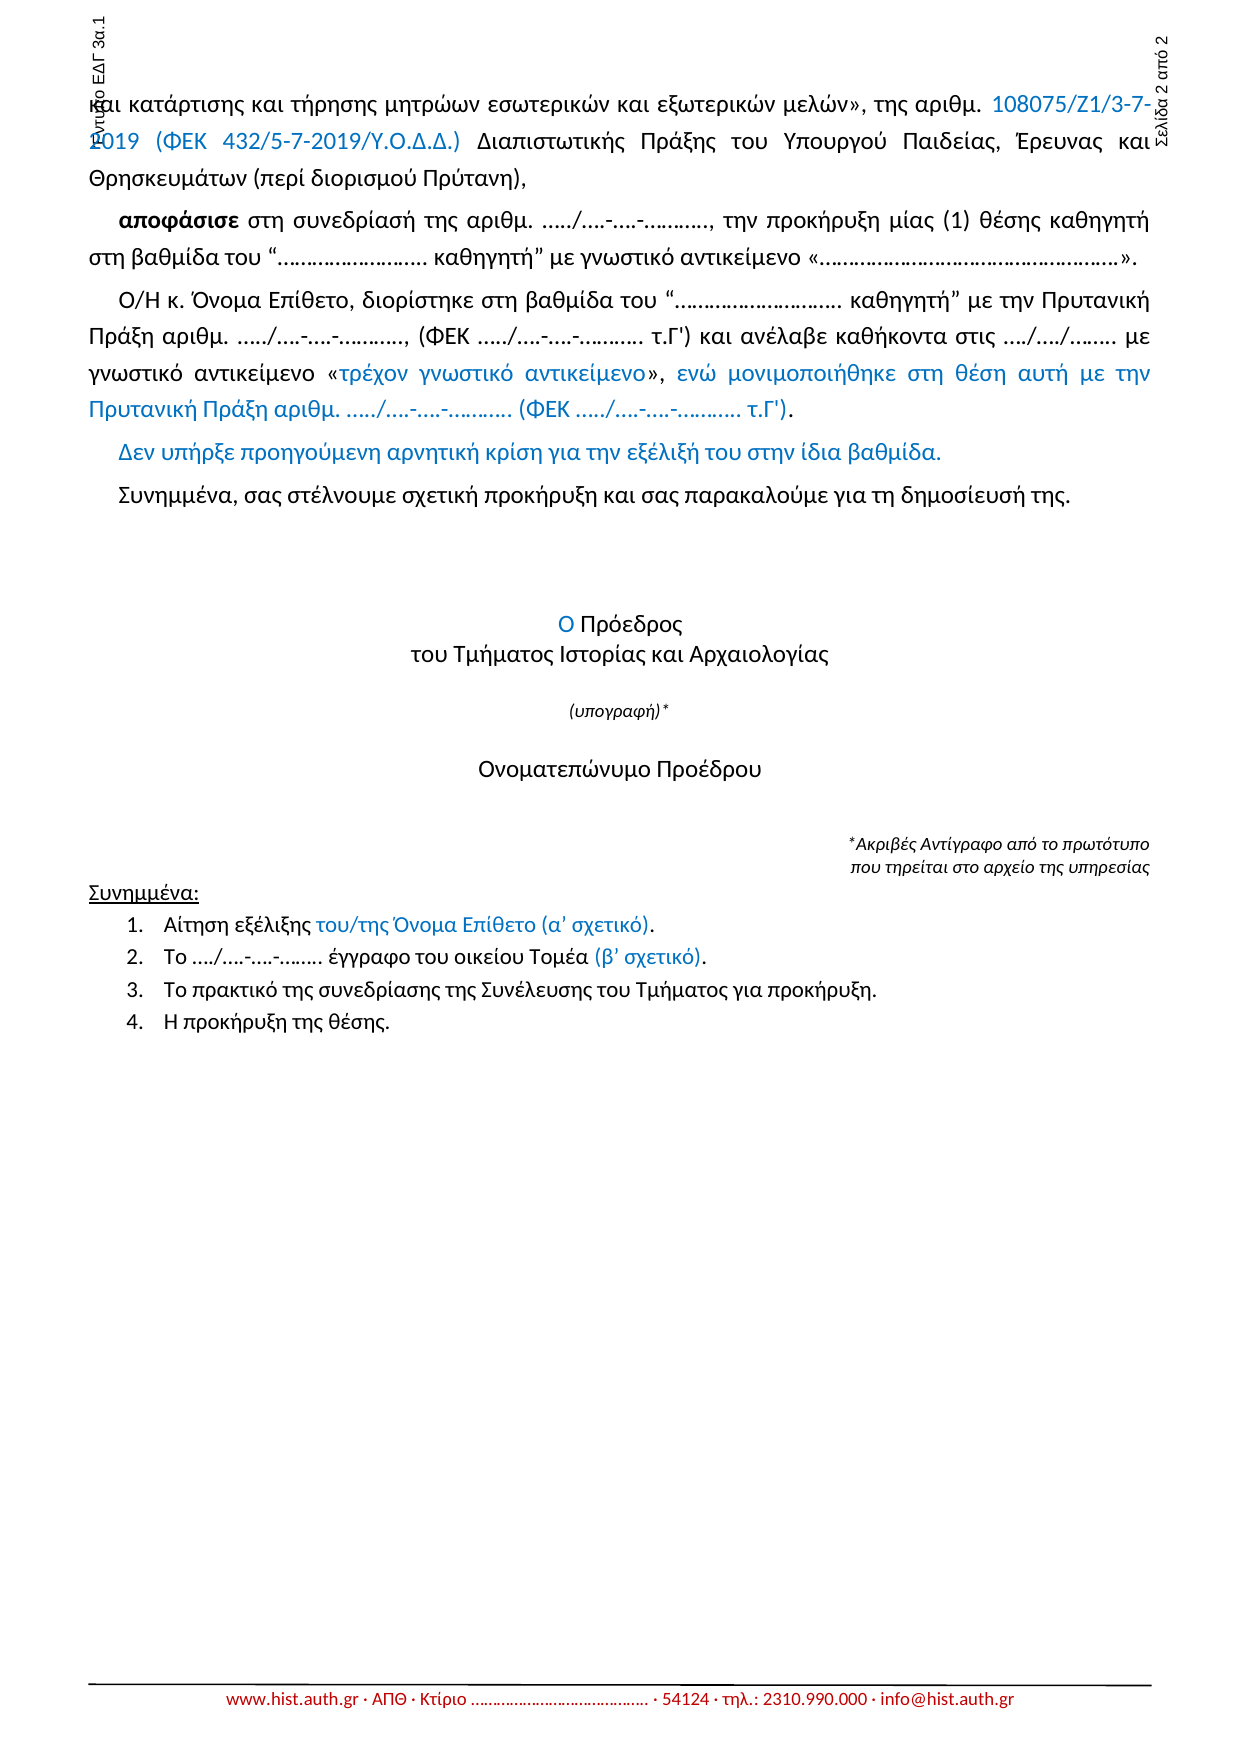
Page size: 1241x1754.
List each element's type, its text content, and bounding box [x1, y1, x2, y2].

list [89, 89, 1152, 192]
list Η προκήρυξη της θέσης. [126, 1007, 1152, 1035]
text (υπογραφή)* [89, 699, 1152, 722]
text Ονοματεπώνυμο Προέδρου [89, 753, 1152, 783]
text του Τμήματος Ιστορίας και Αρχαιολογίας [89, 638, 1152, 669]
text Δεν υπήρξε προηγούμενη αρνητική κρίση για την εξέλιξή του στην ίδια βαθμίδα. [89, 436, 1152, 467]
text Συνημμένα: [89, 878, 1152, 906]
text Συνημμένα, σας στέλνουμε σχετική προκήρυξη και σας παρακαλούμε για τη δημοσίευσή της. [89, 479, 1152, 510]
text Ο/Η κ. Όνομα Επίθετο, διορίστηκε στη βαθμίδα του “……………………….. καθηγητή” με την Πρυτανική Πράξη αριθμ. …../….-….-……….., (ΦΕΚ …../….-….-……….. τ.Γ') και ανέλαβε καθήκοντα στις …./…./…….. με γνωστικό αντικείμενο «τρέχον γνωστικό αντικείμενο», ενώ μονιμοποιήθηκε στη θέση αυτή με την Πρυτανική Πράξη αριθμ. …../….-….-……….. (ΦΕΚ …../….-….-……….. τ.Γ'). [89, 284, 1152, 424]
text αποφάσισε στη συνεδρίασή της αριθμ. …../….-….-……….., την προκήρυξη μίας (1) θέσης καθηγητή στη βαθμίδα του “…………………….. καθηγητή” με γνωστικό αντικείμενο «…………………………………………….». [89, 204, 1152, 272]
list Αίτηση εξέλιξης του/της Όνομα Επίθετο (α’ σχετικό). [126, 910, 1152, 938]
list Το …./….-….-…….. έγγραφο του οικείου Τομέα (β’ σχετικό). [126, 942, 1152, 971]
text Ο Πρόεδρος [89, 608, 1152, 638]
text που τηρείται στο αρχείο της υπηρεσίας [89, 855, 1152, 878]
text *Ακριβές Αντίγραφο από το πρωτότυπο [89, 832, 1152, 855]
list Το πρακτικό της συνεδρίασης της Συνέλευσης του Τμήματος για προκήρυξη. [126, 975, 1152, 1003]
